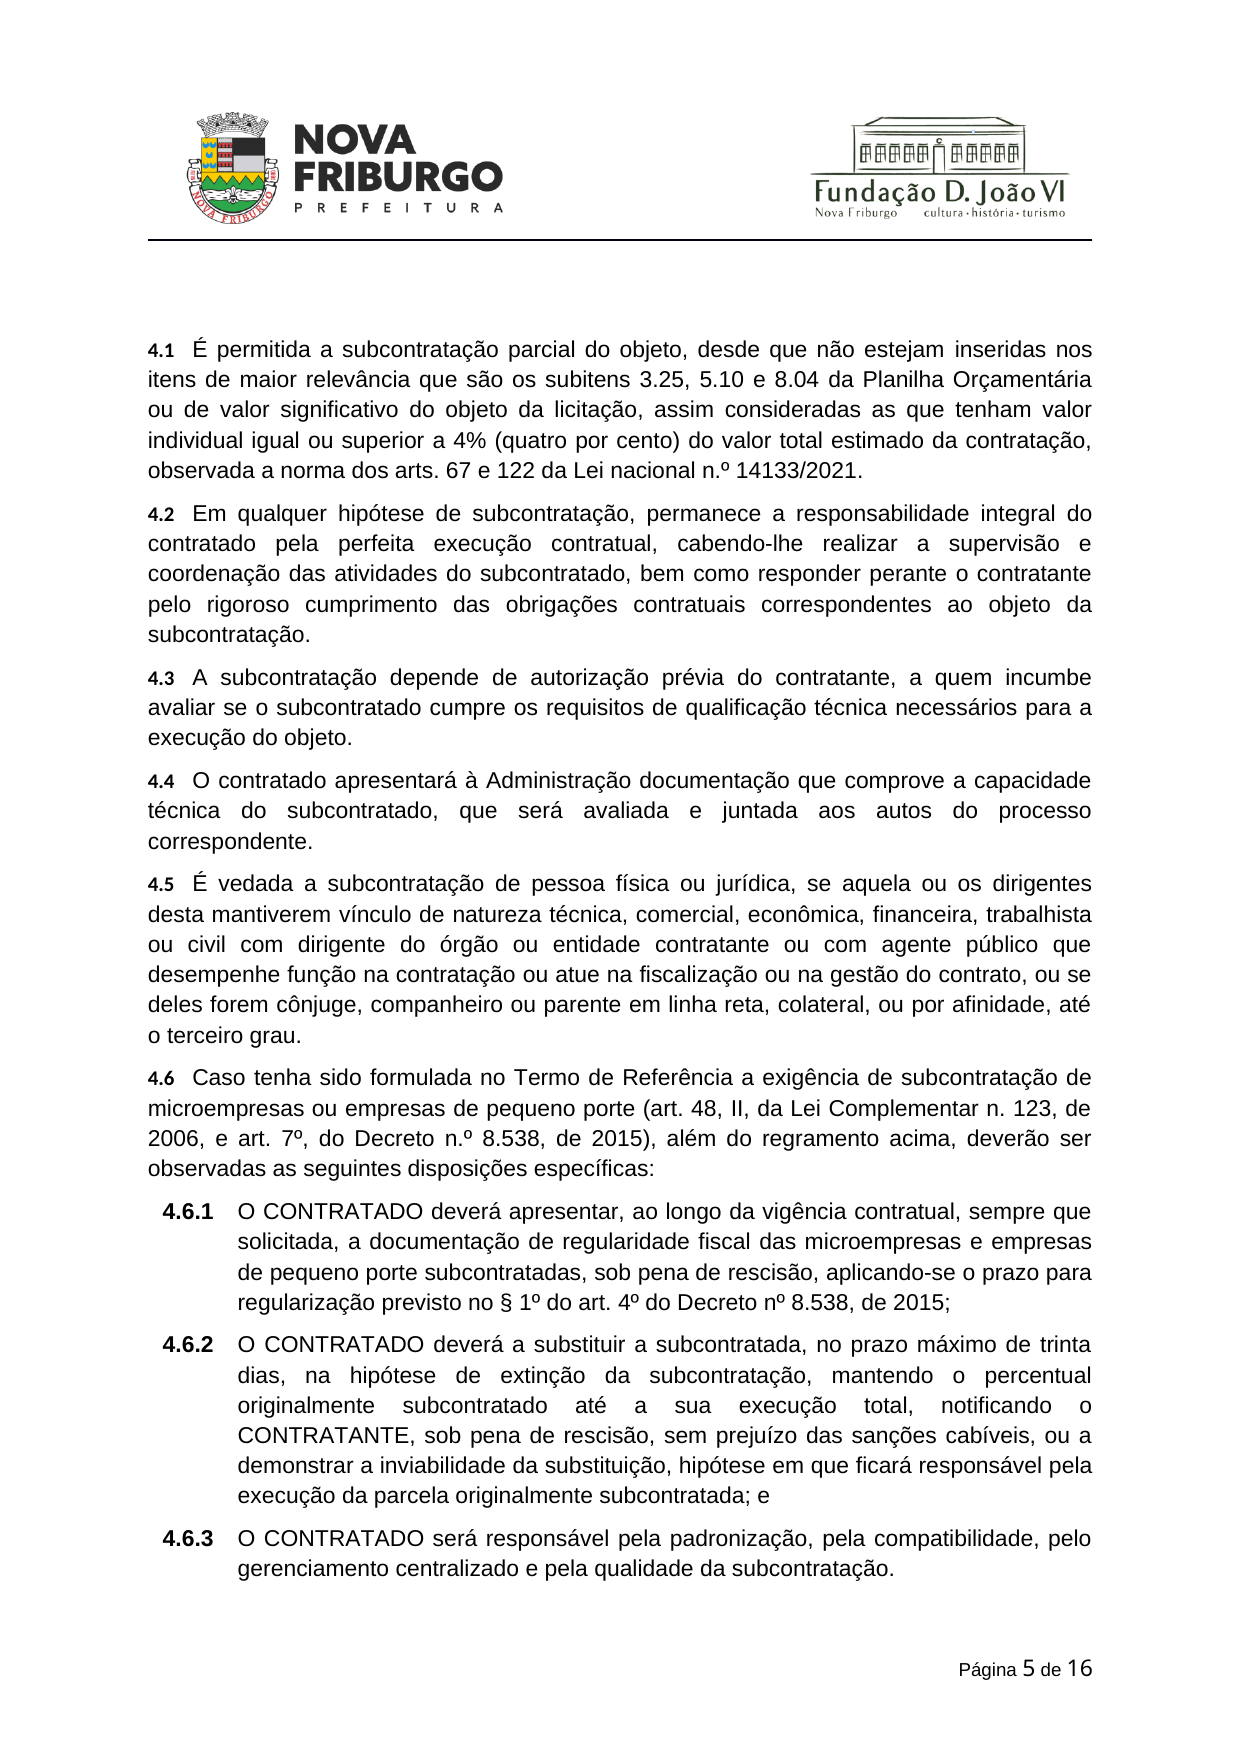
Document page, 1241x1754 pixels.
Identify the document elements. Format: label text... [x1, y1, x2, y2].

list A subcontratação depende de autorização prévia do contratante, a quem incumbe avaliar se o subcontratado cumpre os requisitos de qualificação técnica necessários para a execução do objeto. [148, 663, 1092, 751]
list É permitida a subcontratação parcial do objeto, desde que não estejam inseridas nos itens de maior relevância que são os subitens 3.25, 5.10 e 8.04 da Planilha Orçamentária ou de valor significativo do objeto da licitação, assim consideradas as que tenham valor individual igual ou superior a 4% (quatro por cento) do valor total estimado da contratação, observada a norma dos arts. 67 e 122 da Lei nacional n.º 14133/2021. [148, 336, 1092, 483]
picture [147, 100, 542, 238]
list Em qualquer hipótese de subcontratação, permanece a responsabilidade integral do contratado pela perfeita execução contratual, cabendo-lhe realizar a supervisão e coordenação das atividades do subcontratado, bem como responder perante o contratante pelo rigoroso cumprimento das obrigações contratuais correspondentes ao objeto da subcontratação. [148, 499, 1092, 647]
list O contratado apresentará à Administração documentação que comprove a capacidade técnica do subcontratado, que será avaliada e juntada aos autos do processo correspondente. [148, 767, 1092, 854]
picture [798, 106, 1084, 226]
list Caso tenha sido formulada no Termo de Referência a exigência de subcontratação de microempresas ou empresas de pequeno porte (art. 48, II, da Lei Complementar n. 123, de 2006, e art. 7º, do Decreto n.º 8.538, de 2015), além do regramento acima, deverão ser observadas as seguintes disposições específicas: [148, 1064, 1092, 1182]
list O CONTRATADO deverá apresentar, ao longo da vigência contratual, sempre que solicitada, a documentação de regularidade fiscal das microempresas e empresas de pequeno porte subcontratadas, sob pena de rescisão, aplicando-se o prazo para regularização previsto no § 1º do art. 4º do Decreto nº 8.538, de 2015; [162, 1198, 1092, 1315]
list O CONTRATADO deverá a substituir a subcontratada, no prazo máximo de trinta dias, na hipótese de extinção da subcontratação, mantendo o percentual originalmente subcontratado até a sua execução total, notificando o CONTRATANTE, sob pena de rescisão, sem prejuízo das sanções cabíveis, ou a demonstrar a inviabilidade da substituição, hipótese em que ficará responsável pela execução da parcela originalmente subcontratada; e [162, 1331, 1092, 1509]
list O CONTRATADO será responsável pela padronização, pela compatibilidade, pelo gerenciamento centralizado e pela qualidade da subcontratação. [162, 1525, 1092, 1582]
list É vedada a subcontratação de pessoa física ou jurídica, se aquela ou os dirigentes desta mantiverem vínculo de natureza técnica, comercial, econômica, financeira, trabalhista ou civil com dirigente do órgão ou entidade contratante ou com agente público que desempenhe função na contratação ou atue na fiscalização ou na gestão do contrato, ou se deles forem cônjuge, companheiro ou parente em linha reta, colateral, ou por afinidade, até o terceiro grau. [148, 870, 1092, 1048]
